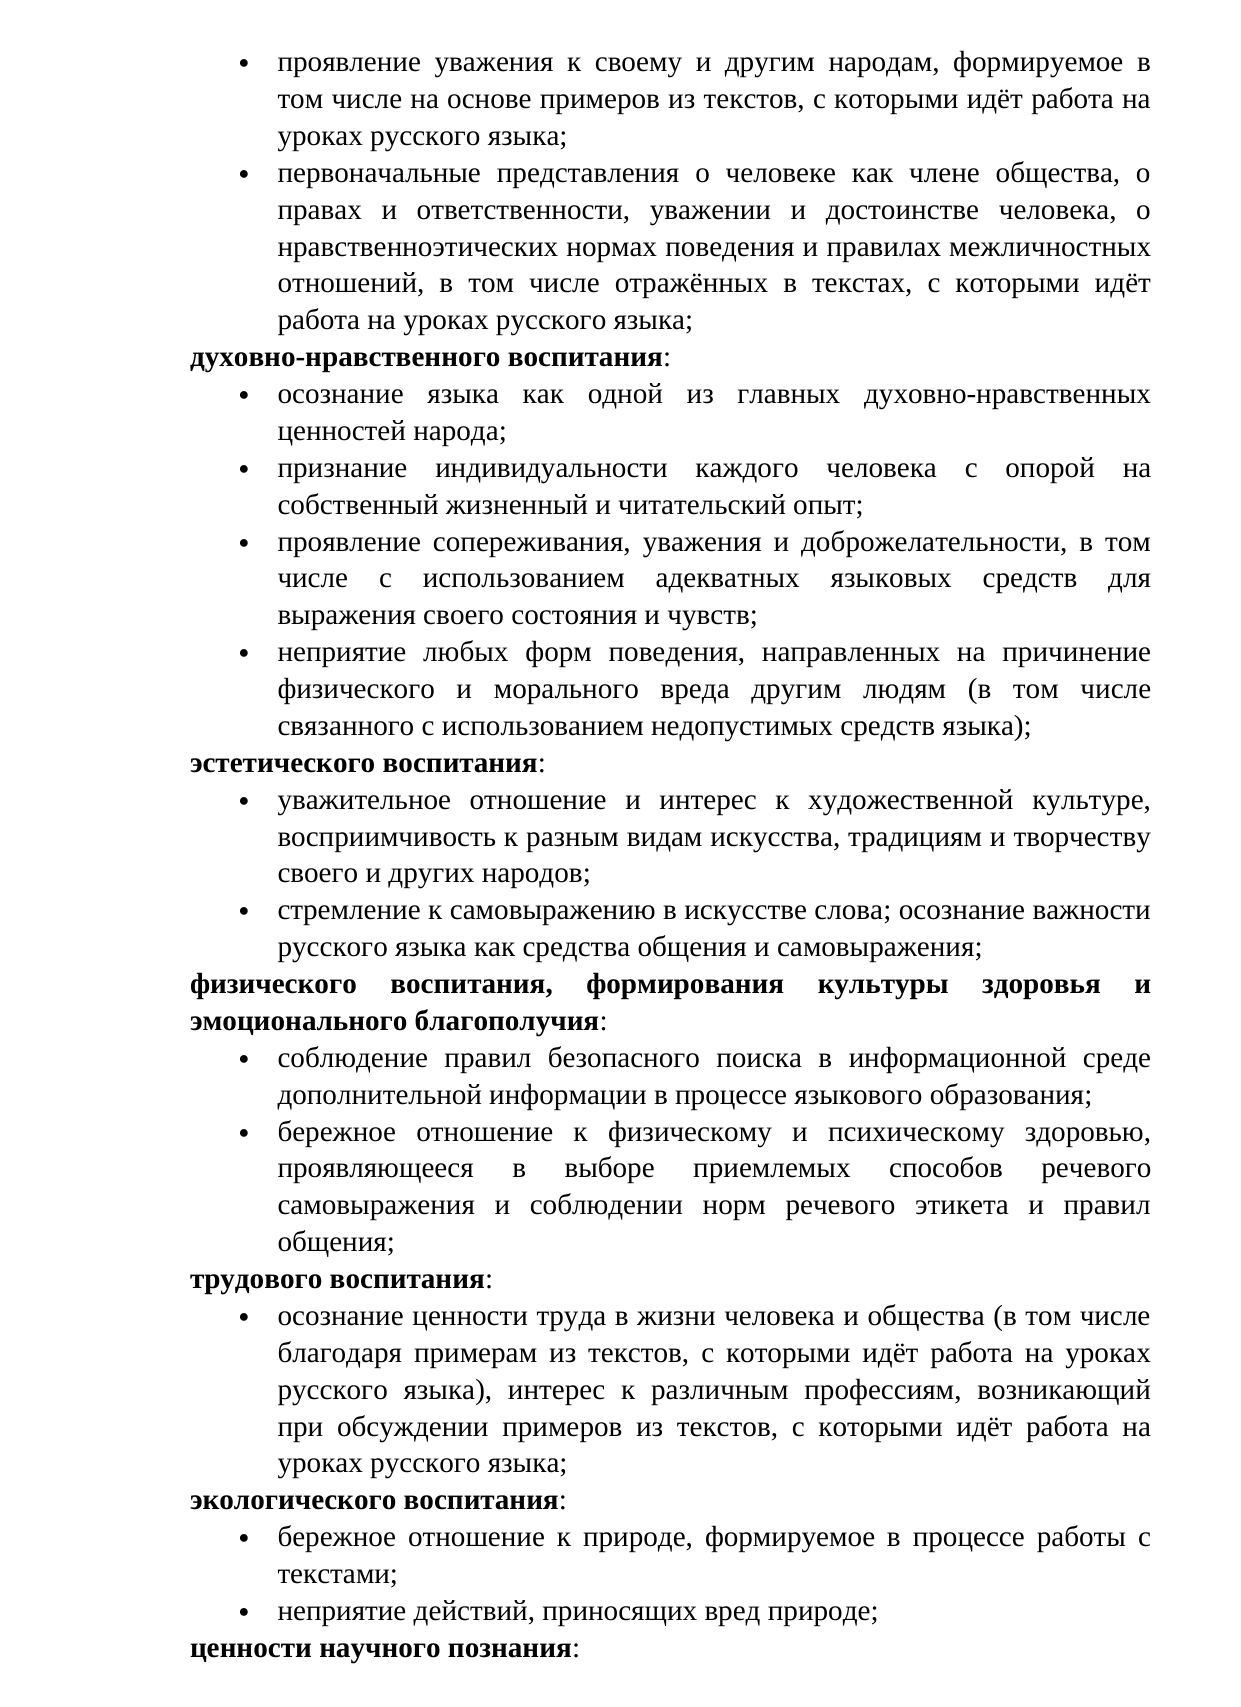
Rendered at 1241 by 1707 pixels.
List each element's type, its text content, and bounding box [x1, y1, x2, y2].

list неприятие любых форм поведения, направленных на причинение физического и морального вреда другим людям (в том числе связанного с использованием недопустимых средств языка); [240, 634, 1152, 742]
list признание индивидуальности каждого человека с опорой на собственный жизненный и читательский опыт; [240, 450, 1152, 520]
text трудового воспитания: [190, 1261, 1152, 1295]
list бережное отношение к природе, формируемое в процессе работы с текстами; [240, 1519, 1152, 1590]
list уважительное отношение и интерес к художественной культуре, восприимчивость к разным видам искусства, традициям и творчеству своего и других народов; [240, 782, 1152, 889]
list бережное отношение к физическому и психическому здоровью, проявляющееся в выборе приемлемых способов речевого самовыражения и соблюдении норм речевого этикета и правил общения; [240, 1114, 1152, 1258]
text ценности научного познания: [190, 1630, 1152, 1663]
list осознание языка как одной из главных духовно-нравственных ценностей народа; [240, 376, 1152, 447]
list первоначальные представления о человеке как члене общества, о правах и ответственности, уважении и достоинстве человека, о нравственноэтических нормах поведения и правилах межличностных отношений, в том числе отражённых в текстах, с которыми идёт работа на уроках русского языка; [240, 155, 1152, 336]
list стремление к самовыражению в искусстве слова; осознание важности русского языка как средства общения и самовыражения; [240, 892, 1152, 963]
text экологического воспитания: [190, 1482, 1152, 1516]
list соблюдение правил безопасного поиска в информационной среде дополнительной информации в процессе языкового образования; [240, 1040, 1152, 1110]
list проявление уважения к своему и другим народам, формируемое в том числе на основе примеров из текстов, с которыми идёт работа на уроках русского языка; [240, 44, 1152, 152]
text эстетического воспитания: [190, 745, 1152, 778]
list проявление сопереживания, уважения и доброжелательности, в том числе с использованием адекватных языковых средств для выражения своего состояния и чувств; [240, 524, 1152, 631]
list осознание ценности труда в жизни человека и общества (в том числе благодаря примерам из текстов, с которыми идёт работа на уроках русского языка), интерес к различным профессиям, возникающий при обсуждении примеров из текстов, с которыми идёт работа на уроках русского языка; [240, 1298, 1152, 1479]
text физического воспитания, формирования культуры здоровья и эмоционального благополучия: [190, 966, 1152, 1037]
text духовно-нравственного воспитания: [190, 339, 1152, 373]
list неприятие действий, приносящих вред природе; [240, 1593, 1152, 1627]
